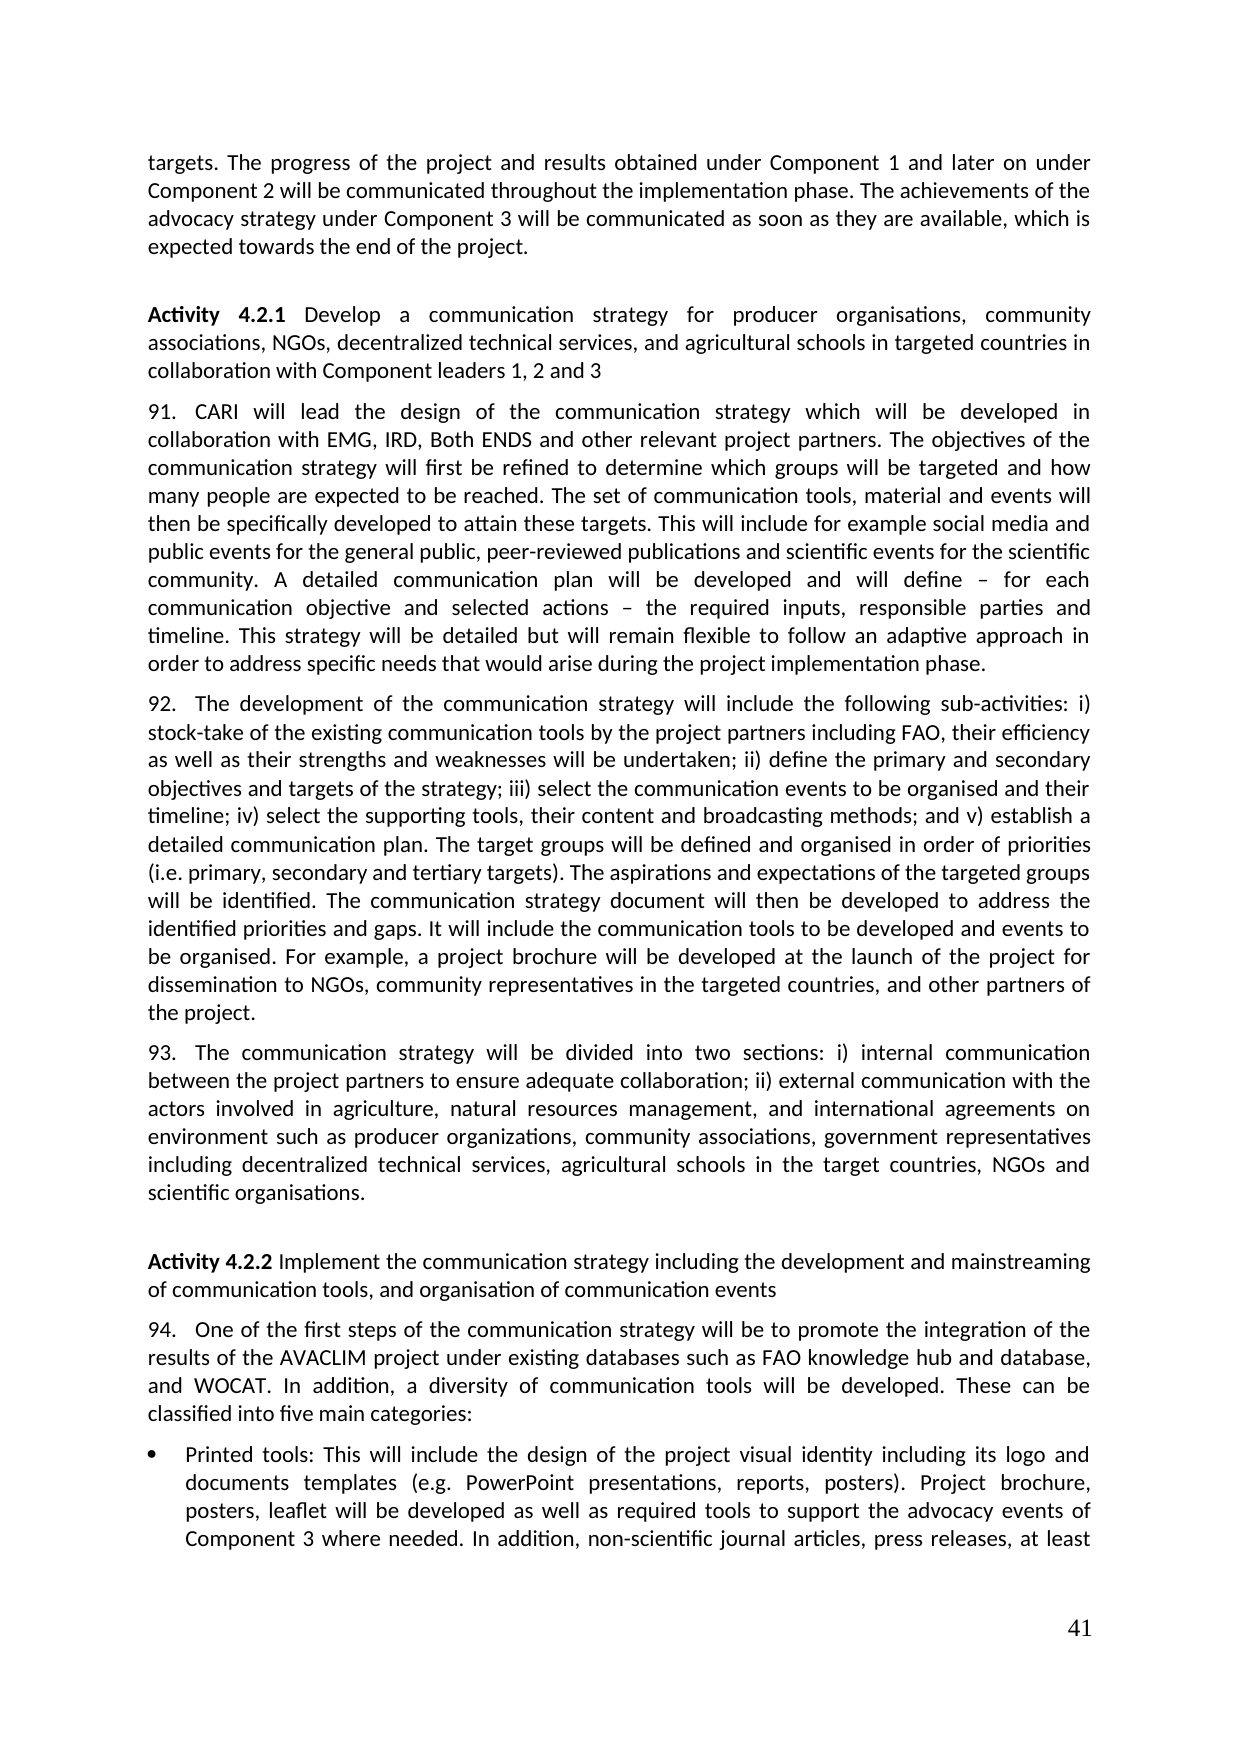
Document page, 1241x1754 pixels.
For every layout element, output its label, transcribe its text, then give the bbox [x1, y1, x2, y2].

list The development of the communication strategy will include the following sub-activities: i) stock-take of the existing communication tools by the project partners including FAO, their efficiency as well as their strengths and weaknesses will be undertaken; ii) define the primary and secondary objectives and targets of the strategy; iii) select the communication events to be organised and their timeline; iv) select the supporting tools, their content and broadcasting methods; and v) establish a detailed communication plan. The target groups will be defined and organised in order of priorities (i.e. primary, secondary and tertiary targets). The aspirations and expectations of the targeted groups will be identified. The communication strategy document will then be developed to address the identified priorities and gaps. It will include the communication tools to be developed and events to be organised. For example, a project brochure will be developed at the launch of the project for dissemination to NGOs, community representatives in the targeted countries, and other partners of the project. [148, 689, 1092, 1026]
list CARI will lead the design of the communication strategy which will be developed in collaboration with EMG, IRD, Both ENDS and other relevant project partners. The objectives of the communication strategy will first be refined to determine which groups will be targeted and how many people are expected to be reached. The set of communication tools, material and events will then be specifically developed to attain these targets. This will include for example social media and public events for the general public, peer-reviewed publications and scientific events for the scientific community. A detailed communication plan will be developed and will define – for each communication objective and selected actions – the required inputs, responsible parties and timeline. This strategy will be detailed but will remain flexible to follow an adaptive approach in order to address specific needs that would arise during the project implementation phase. [148, 397, 1092, 677]
text Activity 4.2.2 Implement the communication strategy including the development and mainstreaming of communication tools, and organisation of communication events [148, 1247, 1092, 1303]
list One of the first steps of the communication strategy will be to promote the integration of the results of the AVACLIM project under existing databases such as FAO knowledge hub and database, and WOCAT. In addition, a diversity of communication tools will be developed. These can be classified into five main categories: [148, 1316, 1092, 1428]
text Activity 4.2.1 Develop a communication strategy for producer organisations, community associations, NGOs, decentralized technical services, and agricultural schools in targeted countries in collaboration with Component leaders 1, 2 and 3 [148, 300, 1092, 384]
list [148, 148, 1092, 260]
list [148, 1440, 1092, 1552]
list The communication strategy will be divided into two sections: i) internal communication between the project partners to ensure adequate collaboration; ii) external communication with the actors involved in agriculture, natural resources management, and international agreements on environment such as producer organizations, community associations, government representatives including decentralized technical services, agricultural schools in the target countries, NGOs and scientific organisations. [148, 1038, 1092, 1206]
